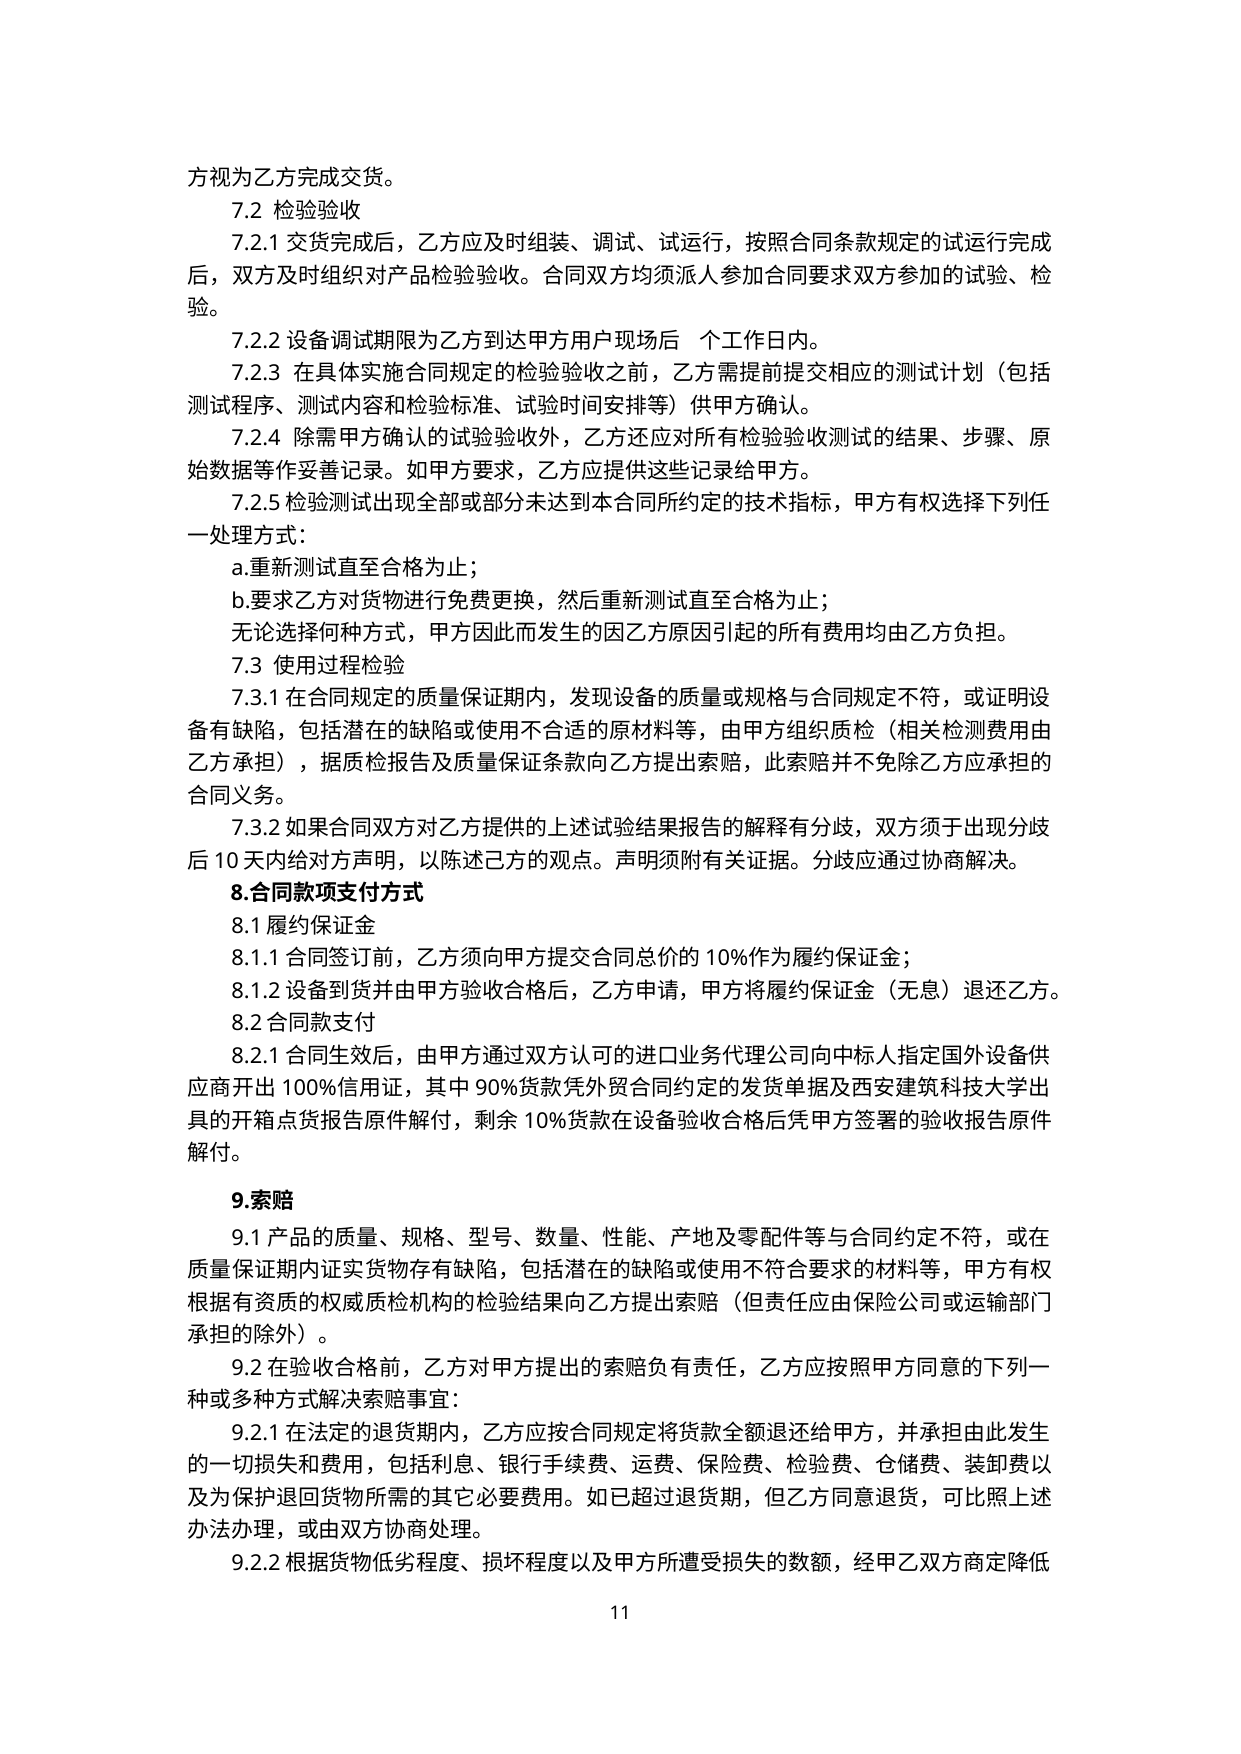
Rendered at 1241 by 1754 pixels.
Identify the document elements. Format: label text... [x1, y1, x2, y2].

text 8.合同款项支付方式 [187, 875, 1053, 907]
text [187, 1544, 1053, 1577]
text 9.1产品的质量、规格、型号、数量、性能、产地及零配件等与合同约定不符，或在质量保证期内证实货物存有缺陷，包括潜在的缺陷或使用不符合要求的材料等，甲方有权根据有资质的权威质检机构的检验结果向乙方提出索赔（但责任应由保险公司或运输部门承担的除外）。 [187, 1219, 1053, 1349]
text 8.2.1合同生效后，由甲方通过双方认可的进口业务代理公司向中标人指定国外设备供应商开出100%信用证，其中90%货款凭外贸合同约定的发货单据及西安建筑科技大学出具的开箱点货报告原件解付，剩余10%货款在设备验收合格后凭甲方签署的验收报告原件解付。 [187, 1037, 1053, 1167]
text 7.3.2如果合同双方对乙方提供的上述试验结果报告的解释有分歧，双方须于出现分歧后10天内给对方声明，以陈述己方的观点。声明须附有关证据。分歧应通过协商解决。 [187, 810, 1053, 875]
text b.要求乙方对货物进行免费更换，然后重新测试直至合格为止； [187, 582, 1053, 615]
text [187, 160, 1053, 192]
text 7.2.1 交货完成后，乙方应及时组装、调试、试运行，按照合同条款规定的试运行完成后，双方及时组织对产品检验验收。合同双方均须派人参加合同要求双方参加的试验、检验。 [187, 225, 1053, 322]
text 7.2.2 设备调试期限为乙方到达甲方用户现场后 个工作日内。 [187, 322, 1053, 355]
text 7.3.1在合同规定的质量保证期内，发现设备的质量或规格与合同规定不符，或证明设备有缺陷，包括潜在的缺陷或使用不合适的原材料等，由甲方组织质检（相关检测费用由乙方承担），据质检报告及质量保证条款向乙方提出索赔，此索赔并不免除乙方应承担的合同义务。 [187, 680, 1053, 810]
text 8.1履约保证金 [187, 907, 1053, 940]
text 8.2合同款支付 [187, 1005, 1053, 1037]
text 7.2.4 除需甲方确认的试验验收外，乙方还应对所有检验验收测试的结果、步骤、原始数据等作妥善记录。如甲方要求，乙方应提供这些记录给甲方。 [187, 420, 1053, 485]
text 9.索赔 [187, 1167, 1053, 1219]
text 无论选择何种方式，甲方因此而发生的因乙方原因引起的所有费用均由乙方负担。 [187, 615, 1053, 647]
text 9.2.1在法定的退货期内，乙方应按合同规定将货款全额退还给甲方，并承担由此发生的一切损失和费用，包括利息、银行手续费、运费、保险费、检验费、仓储费、装卸费以及为保护退回货物所需的其它必要费用。如已超过退货期，但乙方同意退货，可比照上述办法办理，或由双方协商处理。 [187, 1414, 1053, 1544]
text 8.1.1合同签订前，乙方须向甲方提交合同总价的10%作为履约保证金； [187, 940, 1053, 972]
text a.重新测试直至合格为止； [187, 550, 1053, 582]
text 7.2 检验验收 [187, 192, 1053, 225]
text 7.3 使用过程检验 [187, 647, 1053, 680]
text 9.2在验收合格前，乙方对甲方提出的索赔负有责任，乙方应按照甲方同意的下列一种或多种方式解决索赔事宜： [187, 1349, 1053, 1414]
text 7.2.3 在具体实施合同规定的检验验收之前，乙方需提前提交相应的测试计划（包括测试程序、测试内容和检验标准、试验时间安排等）供甲方确认。 [187, 355, 1053, 420]
text 7.2.5检验测试出现全部或部分未达到本合同所约定的技术指标，甲方有权选择下列任一处理方式： [187, 485, 1053, 550]
text 8.1.2设备到货并由甲方验收合格后，乙方申请，甲方将履约保证金（无息）退还乙方。 [187, 972, 1053, 1005]
